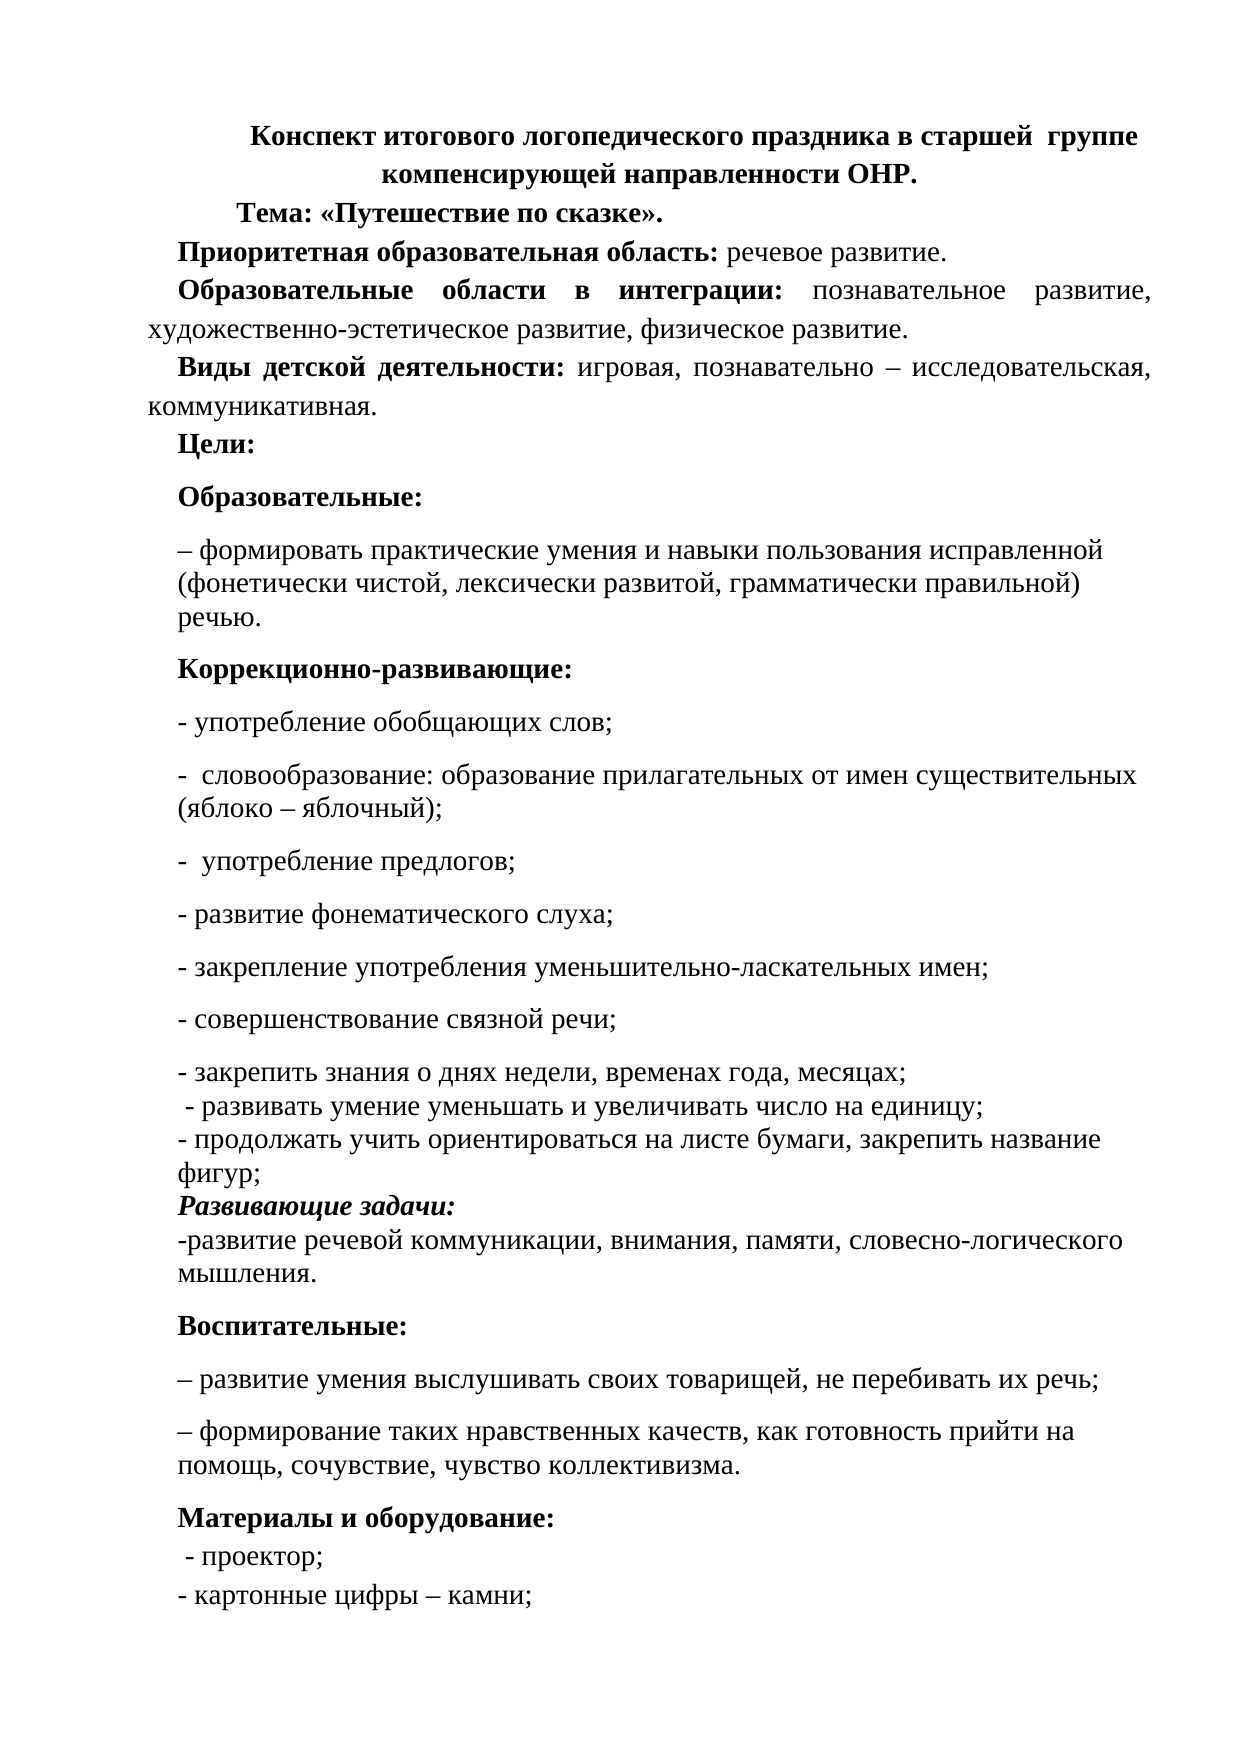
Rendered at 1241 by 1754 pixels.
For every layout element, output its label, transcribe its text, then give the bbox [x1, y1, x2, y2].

text - закрепить знания о днях недели, временах года, месяцах; [177, 1054, 1152, 1088]
text -развитие речевой коммуникации, внимания, памяти, словесно-логического мышления. [177, 1222, 1152, 1289]
text - закрепление употребления уменьшительно-ласкательных имен; [177, 949, 1152, 982]
text Образовательные: [177, 479, 1152, 513]
text - словообразование: образование прилагательных от имен существительных (яблоко – яблочный); [177, 757, 1152, 824]
text – развитие умения выслушивать своих товарищей, не перебивать их речь; [177, 1361, 1152, 1394]
text Тема: «Путешествие по сказке». [148, 195, 1152, 229]
text - употребление обобщающих слов; [177, 704, 1152, 738]
text Приоритетная образовательная область: речевое развитие. [88, 234, 1152, 267]
text Конспект итогового логопедического праздника в старшей группе компенсирующей направленности ОНР. [148, 118, 1152, 190]
text Развивающие задачи: [177, 1188, 1152, 1222]
text Материалы и оборудование: [88, 1500, 1152, 1533]
text - употребление предлогов; [177, 843, 1152, 877]
text - развитие фонематического слуха; [177, 896, 1152, 929]
text - развивать умение уменьшать и увеличивать число на единицу; [177, 1088, 1152, 1121]
text – формировать практические умения и навыки пользования исправленной (фонетически чистой, лексически развитой, грамматически правильной) речью. [177, 532, 1152, 632]
text Коррекционно-развивающие: [177, 652, 1152, 685]
text Воспитательные: [177, 1308, 1152, 1342]
text Виды детской деятельности: игровая, познавательно – исследовательская, коммуникативная. [148, 349, 1152, 421]
text Образовательные области в интеграции: познавательное развитие, художественно-эстетическое развитие, физическое развитие. [148, 272, 1152, 344]
text - совершенствование связной речи; [177, 1001, 1152, 1035]
text - картонные цифры – камни; [177, 1577, 1152, 1610]
text Цели: [177, 426, 1152, 460]
text - продолжать учить ориентироваться на листе бумаги, закрепить название фигур; [177, 1121, 1152, 1188]
text - проектор; [88, 1538, 1152, 1572]
text – формирование таких нравственных качеств, как готовность прийти на помощь, сочувствие, чувство коллективизма. [177, 1413, 1152, 1481]
